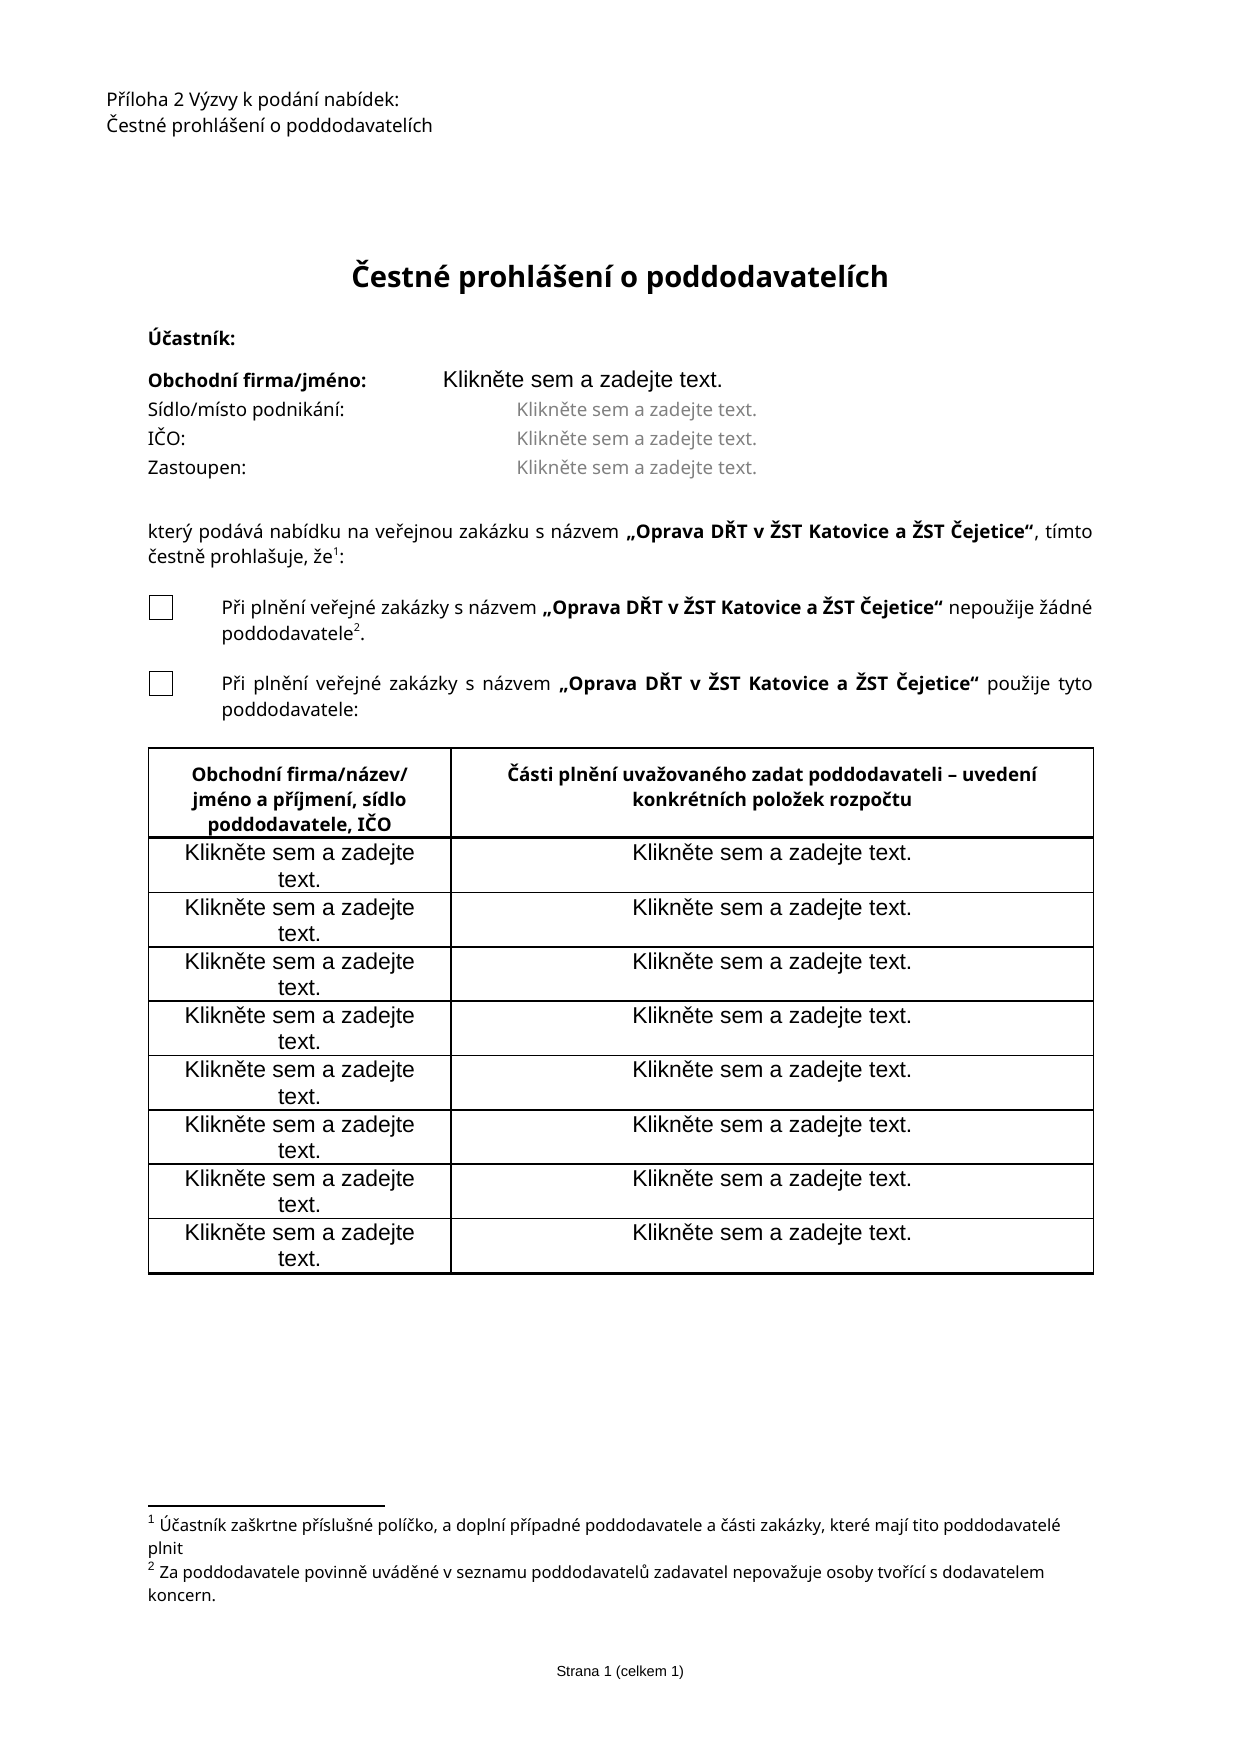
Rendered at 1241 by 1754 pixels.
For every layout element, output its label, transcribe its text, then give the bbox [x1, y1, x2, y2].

text Při plnění veřejné zakázky s názvem „Oprava DŘT v ŽST Katovice a ŽST Čejetice“ použije tyto poddodavatele: [148, 670, 1093, 721]
text Účastník: [148, 321, 1093, 352]
text Při plnění veřejné zakázky s názvem „Oprava DŘT v ŽST Katovice a ŽST Čejetice“ nepoužije žádné poddodavatele. [148, 594, 1093, 645]
table_header Části plnění uvažovaného zadat poddodavateli – uvedení konkrétních položek rozpočtu [452, 749, 1093, 836]
text který podává nabídku na veřejnou zakázku s názvem „Oprava DŘT v ŽST Katovice a ŽST Čejetice“, tímto čestně prohlašuje, že: [148, 518, 1093, 569]
title Čestné prohlášení o poddodavatelích [148, 256, 1093, 296]
text IČO: [148, 422, 1093, 451]
text Obchodní firma/jméno: [148, 364, 1093, 393]
text Zastoupen: [148, 451, 1093, 480]
text Sídlo/místo podnikání: [148, 393, 1093, 422]
table_header Obchodní firma/název/ jméno a příjmení, sídlo poddodavatele, IČO [149, 749, 450, 836]
